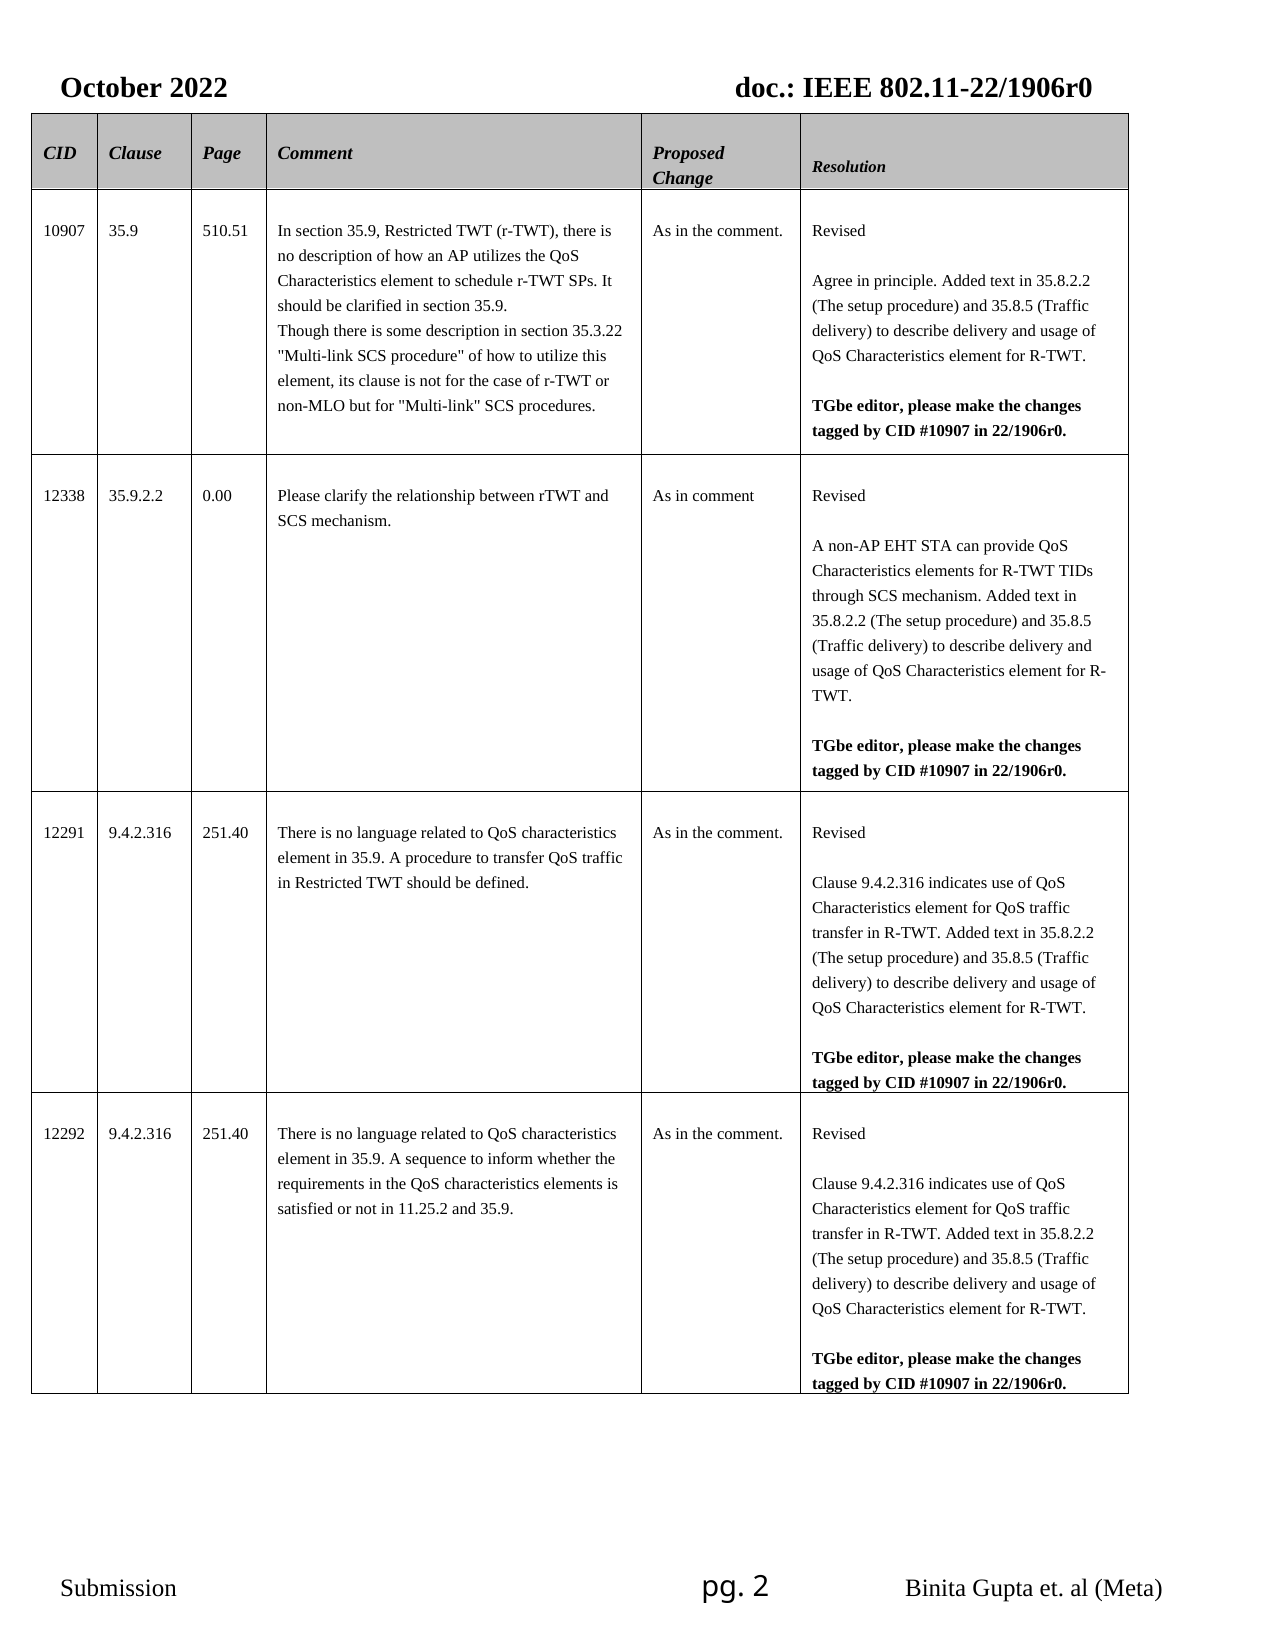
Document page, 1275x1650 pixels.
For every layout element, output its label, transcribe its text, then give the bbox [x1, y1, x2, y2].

table_cell Revised A non-AP EHT STA can provide QoS Characteristics elements for R-TWT TIDs through SCS mechanism. Added text in 35.8.2.2 (The setup procedure) and 35.8.5 (Traffic delivery) to describe delivery and usage of QoS Characteristics element for R-TWT. TGbe editor, please make the changes tagged by CID #10907 in 22/1906r0. [801, 455, 1128, 791]
table_cell As in comment [642, 455, 800, 791]
table_cell 35.9 [98, 190, 191, 454]
table_header CID [32, 114, 97, 188]
table_cell 0.00 [192, 455, 266, 791]
table_cell 9.4.2.316 [98, 1093, 191, 1393]
table_cell 9.4.2.316 [98, 792, 191, 1092]
table_cell As in the comment. [642, 1093, 800, 1393]
table_cell There is no language related to QoS characteristics element in 35.9. A sequence to inform whether the requirements in the QoS characteristics elements is satisfied or not in 11.25.2 and 35.9. [267, 1093, 641, 1393]
table_cell 35.9.2.2 [98, 455, 191, 791]
table_cell Revised Clause 9.4.2.316 indicates use of QoS Characteristics element for QoS traffic transfer in R-TWT. Added text in 35.8.2.2 (The setup procedure) and 35.8.5 (Traffic delivery) to describe delivery and usage of QoS Characteristics element for R-TWT. TGbe editor, please make the changes tagged by CID #10907 in 22/1906r0. [801, 1093, 1128, 1393]
table_cell 10907 [32, 190, 97, 454]
table_header Page [192, 114, 266, 188]
table_header Comment [267, 114, 641, 188]
table_header Proposed Change [642, 114, 800, 188]
table_cell 12338 [32, 455, 97, 791]
table_cell Revised Agree in principle. Added text in 35.8.2.2 (The setup procedure) and 35.8.5 (Traffic delivery) to describe delivery and usage of QoS Characteristics element for R-TWT. TGbe editor, please make the changes tagged by CID #10907 in 22/1906r0. [801, 190, 1128, 454]
table_cell There is no language related to QoS characteristics element in 35.9. A procedure to transfer QoS traffic in Restricted TWT should be defined. [267, 792, 641, 1092]
table_cell Please clarify the relationship between rTWT and SCS mechanism. [267, 455, 641, 791]
table_cell Revised Clause 9.4.2.316 indicates use of QoS Characteristics element for QoS traffic transfer in R-TWT. Added text in 35.8.2.2 (The setup procedure) and 35.8.5 (Traffic delivery) to describe delivery and usage of QoS Characteristics element for R-TWT. TGbe editor, please make the changes tagged by CID #10907 in 22/1906r0. [801, 792, 1128, 1092]
table_cell 251.40 [192, 1093, 266, 1393]
table_cell In section 35.9, Restricted TWT (r-TWT), there is no description of how an AP utilizes the QoS Characteristics element to schedule r-TWT SPs. It should be clarified in section 35.9. Though there is some description in section 35.3.22 "Multi-link SCS procedure" of how to utilize this element, its clause is not for the case of r-TWT or non-MLO but for "Multi-link" SCS procedures. [267, 190, 641, 454]
table_cell 251.40 [192, 792, 266, 1092]
table_cell As in the comment. [642, 190, 800, 454]
table_cell 12292 [32, 1093, 97, 1393]
table_cell 510.51 [192, 190, 266, 454]
table_cell As in the comment. [642, 792, 800, 1092]
table_header Resolution [801, 114, 1128, 188]
table_cell 12291 [32, 792, 97, 1092]
table_header Clause [98, 114, 191, 188]
